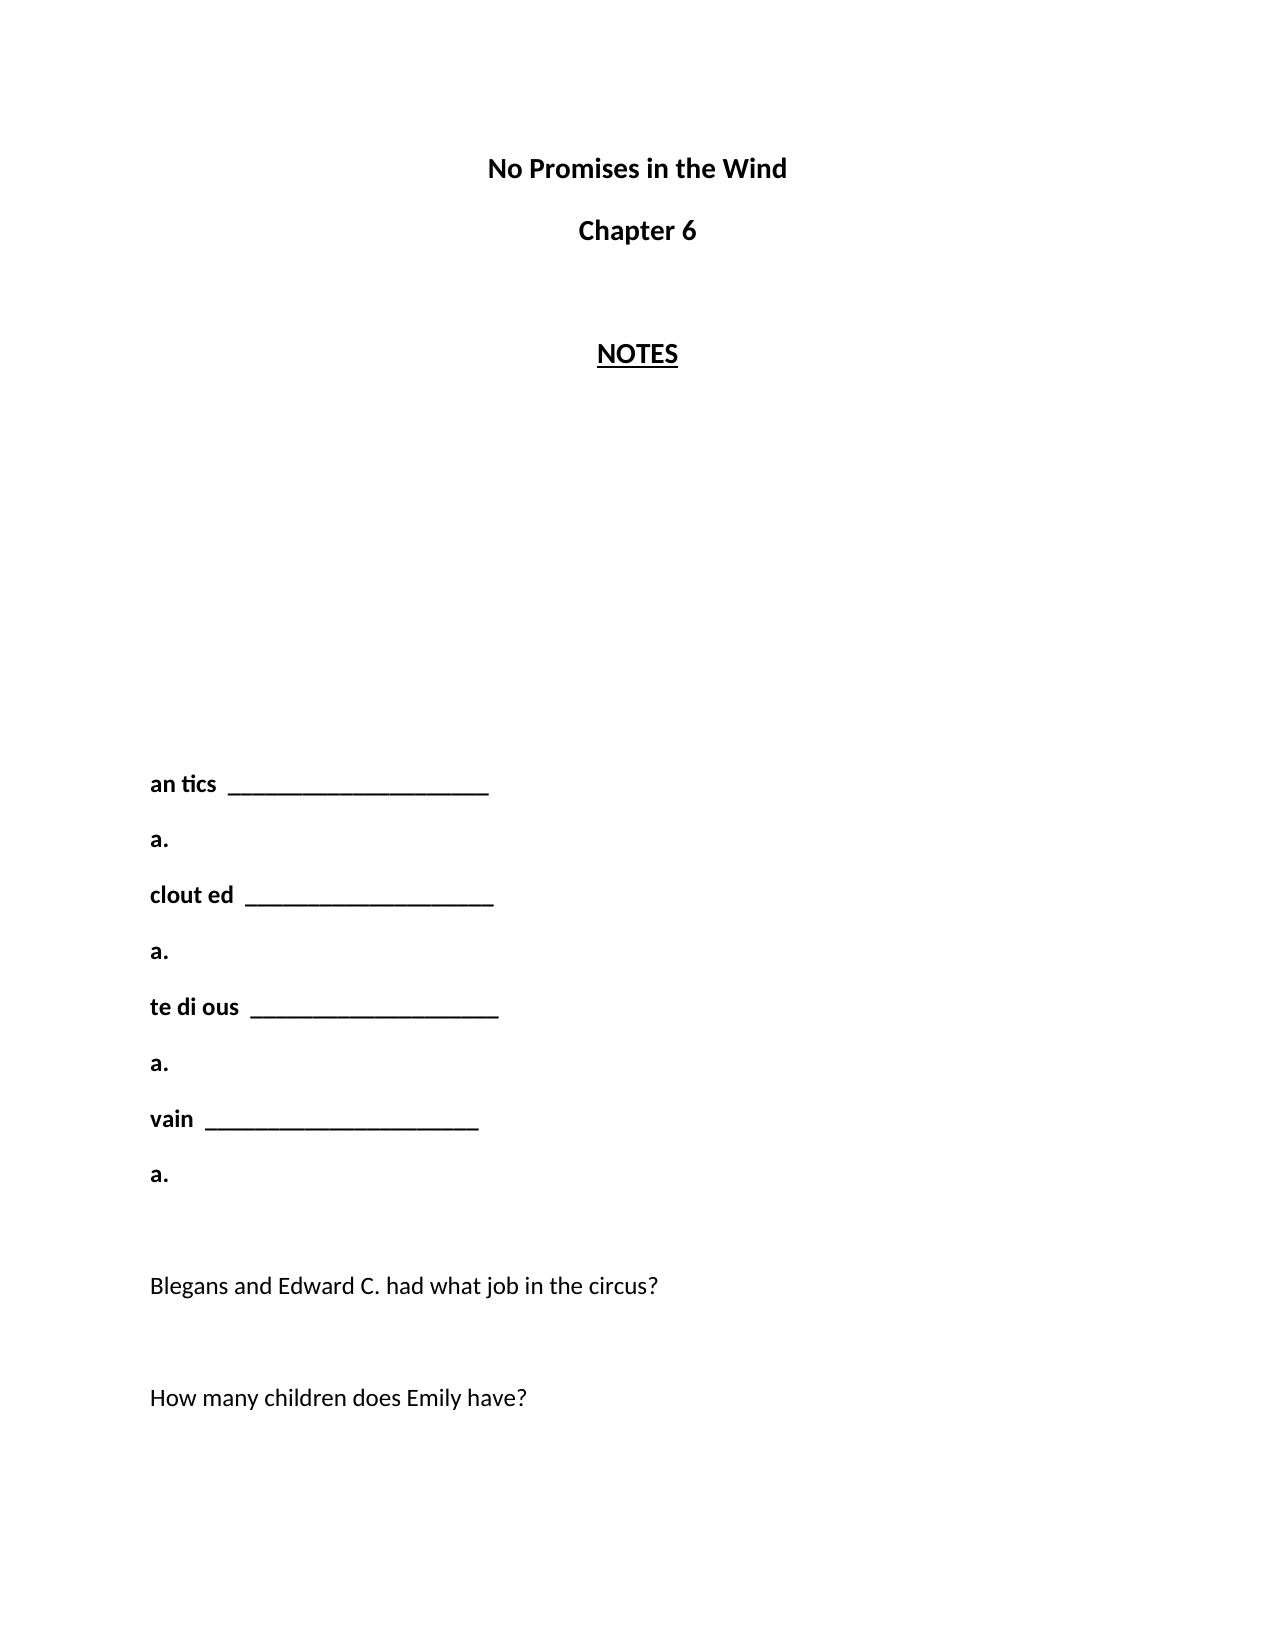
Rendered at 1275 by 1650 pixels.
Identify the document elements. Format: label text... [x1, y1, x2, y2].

text NOTES [150, 335, 1125, 371]
text te di ous ____________________ [150, 991, 1125, 1022]
text a. [150, 1047, 1125, 1077]
text vain ______________________ [150, 1103, 1125, 1133]
text an tics _____________________ [150, 768, 1125, 798]
text a. [150, 823, 1125, 854]
text Chapter 6 [150, 212, 1125, 247]
text How many children does Emily have? [150, 1382, 1125, 1412]
text Blegans and Edward C. had what job in the circus? [150, 1270, 1125, 1301]
text a. [150, 935, 1125, 966]
text a. [150, 1158, 1125, 1189]
text No Promises in the Wind [150, 150, 1125, 186]
text clout ed ____________________ [150, 879, 1125, 910]
